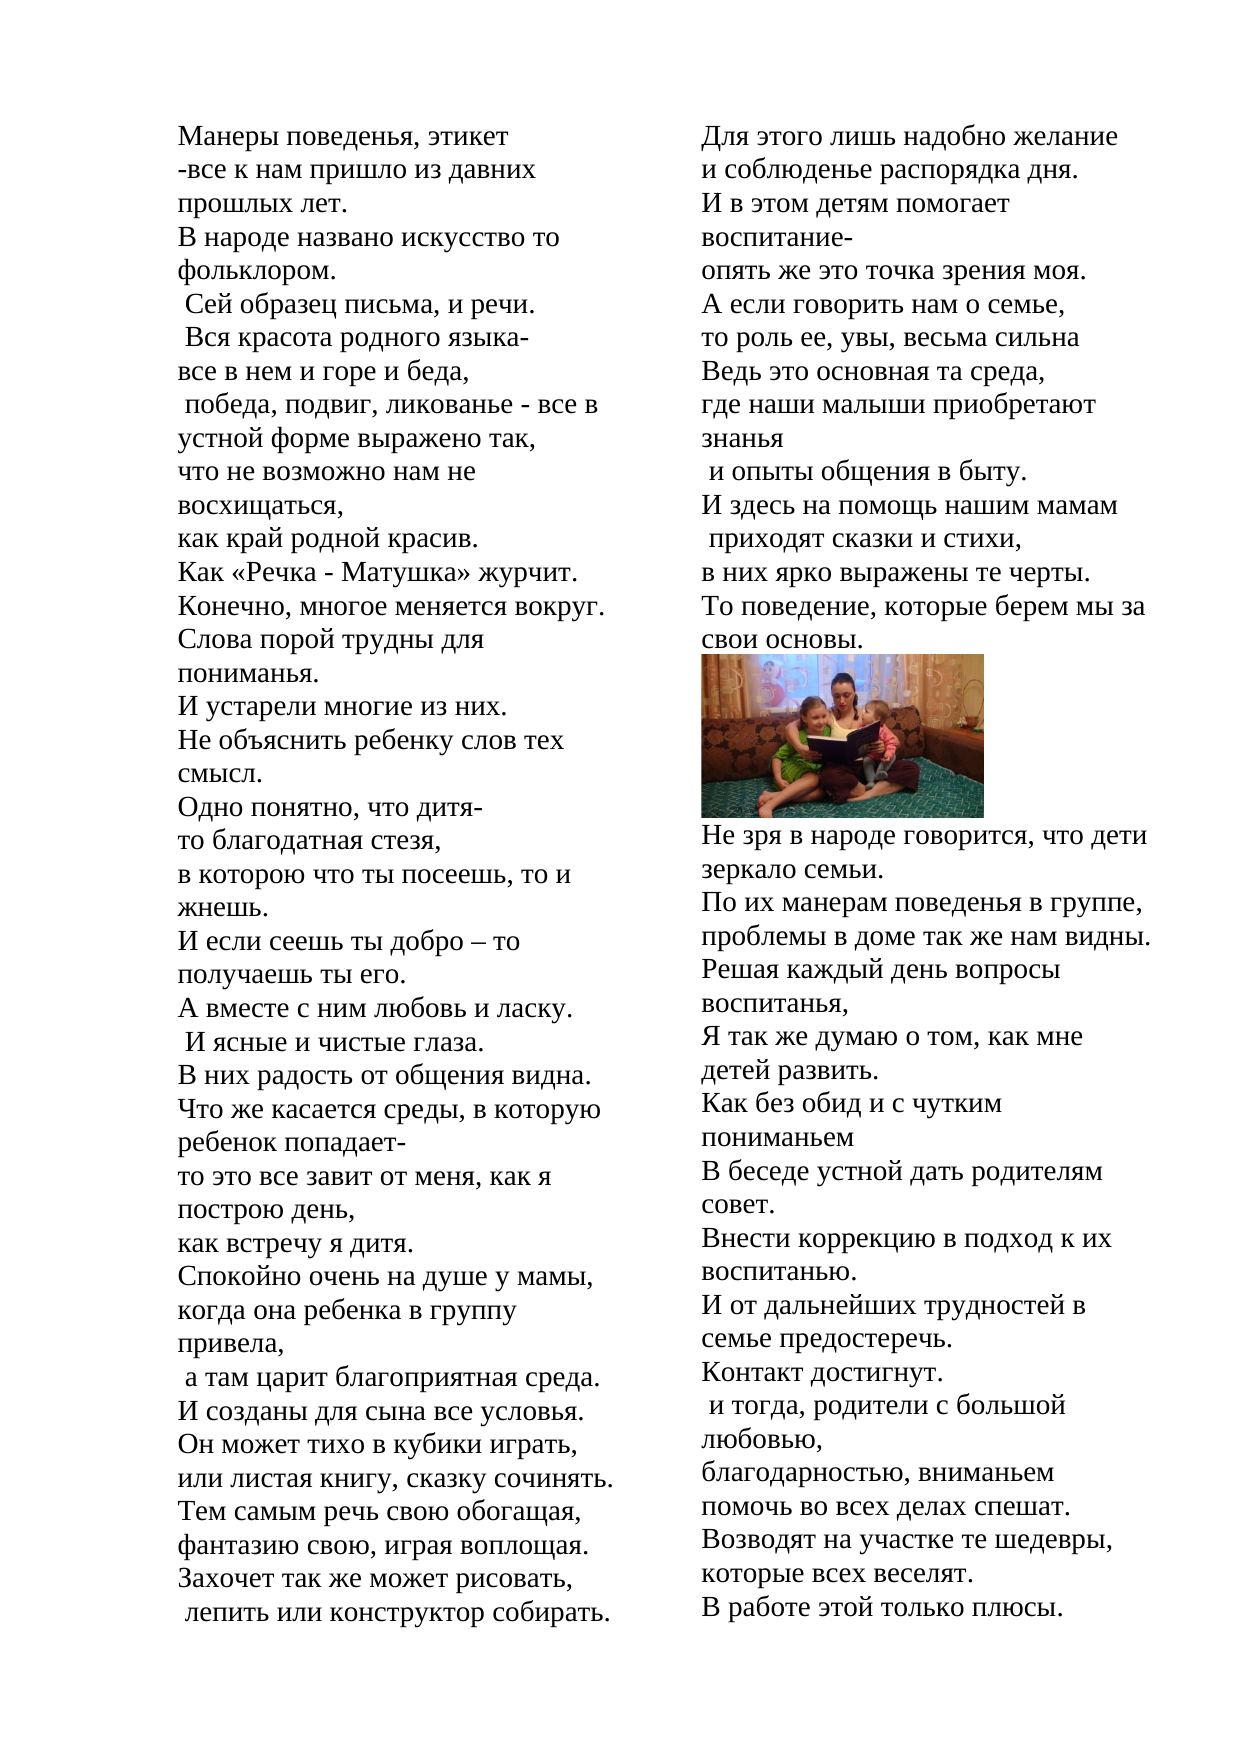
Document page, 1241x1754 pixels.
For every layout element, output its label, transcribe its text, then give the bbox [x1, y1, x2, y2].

text Одно понятно, что дитя- [177, 789, 627, 822]
text Внести коррекцию в подход к их воспитанью. [701, 1220, 1152, 1287]
text Не объяснить ребенку слов тех смысл. [177, 722, 627, 789]
text Для этого лишь надобно желание [701, 118, 1152, 152]
text Я так же думаю о том, как мне детей развить. [701, 1018, 1152, 1086]
text то роль ее, увы, весьма сильна [701, 319, 1152, 353]
text Ведь это основная та среда, [701, 353, 1152, 386]
text благодарностью, вниманьем [701, 1454, 1152, 1488]
text а там царит благоприятная среда. [177, 1359, 627, 1393]
text Вся красота родного языка- [177, 319, 627, 353]
text Не зря в народе говорится, что дети зеркало семьи. [701, 817, 1152, 884]
text фантазию свою, играя воплощая. [177, 1527, 627, 1560]
text Манеры поведенья, этикет [177, 118, 627, 152]
text -все к нам пришло из давних прошлых лет. [177, 152, 627, 219]
text А вместе с ним любовь и ласку. [177, 990, 627, 1024]
text все в нем и горе и беда, [177, 353, 627, 386]
text где наши малыши приобретают знанья [701, 386, 1152, 453]
text Слова порой трудны для пониманья. [177, 621, 627, 688]
text то благодатная стезя, [177, 822, 627, 856]
text когда она ребенка в группу привела, [177, 1292, 627, 1359]
text И здесь на помощь нашим мамам [701, 487, 1152, 521]
text Как без обид и с чутким пониманьем [701, 1086, 1152, 1153]
text в них ярко выражены те черты. [701, 554, 1152, 588]
text В беседе устной дать родителям совет. [701, 1153, 1152, 1220]
text приходят сказки и стихи, [701, 521, 1152, 554]
text Спокойно очень на душе у мамы, [177, 1258, 627, 1292]
text лепить или конструктор собирать. [177, 1594, 627, 1627]
text В работе этой только плюсы. [701, 1589, 1152, 1622]
text Что же касается среды, в которую ребенок попадает- [177, 1091, 627, 1158]
text Возводят на участке те шедевры, [701, 1522, 1152, 1555]
text Он может тихо в кубики играть, [177, 1426, 627, 1460]
text Сей образец письма, и речи. [177, 286, 627, 319]
text что не возможно нам не восхищаться, [177, 453, 627, 521]
picture [701, 654, 984, 818]
text Решая каждый день вопросы воспитанья, [701, 951, 1152, 1018]
text опять же это точка зрения моя. [701, 252, 1152, 286]
text В них радость от общения видна. [177, 1057, 627, 1091]
text и тогда, родители с большой любовью, [701, 1387, 1152, 1454]
text По их манерам поведенья в группе, [701, 884, 1152, 918]
text И в этом детям помогает воспитание- [701, 185, 1152, 252]
text помочь во всех делах спешат. [701, 1488, 1152, 1522]
text в которою что ты посеешь, то и жнешь. [177, 856, 627, 923]
text и опыты общения в быту. [701, 453, 1152, 487]
text как край родной красив. [177, 521, 627, 554]
text или листая книгу, сказку сочинять. [177, 1460, 627, 1493]
text И если сеешь ты добро – то получаешь ты его. [177, 923, 627, 990]
text победа, подвиг, ликованье - все в устной форме выражено так, [177, 386, 627, 453]
text И созданы для сына все условья. [177, 1393, 627, 1426]
text А если говорить нам о семье, [701, 286, 1152, 319]
text как встречу я дитя. [177, 1225, 627, 1258]
text и соблюденье распорядка дня. [701, 152, 1152, 185]
text И ясные и чистые глаза. [177, 1024, 627, 1057]
text Тем самым речь свою обогащая, [177, 1493, 627, 1527]
text Контакт достигнут. [701, 1354, 1152, 1387]
text И устарели многие из них. [177, 688, 627, 722]
text Как «Речка - Матушка» журчит. [177, 554, 627, 588]
text То поведение, которые берем мы за свои основы. [701, 588, 1152, 655]
text В народе названо искусство то фольклором. [177, 219, 627, 286]
text Конечно, многое меняется вокруг. [177, 588, 627, 621]
text то это все завит от меня, как я построю день, [177, 1158, 627, 1225]
text которые всех веселят. [701, 1555, 1152, 1589]
text Захочет так же может рисовать, [177, 1560, 627, 1594]
text проблемы в доме так же нам видны. [701, 918, 1152, 951]
text И от дальнейших трудностей в семье предостеречь. [701, 1287, 1152, 1354]
